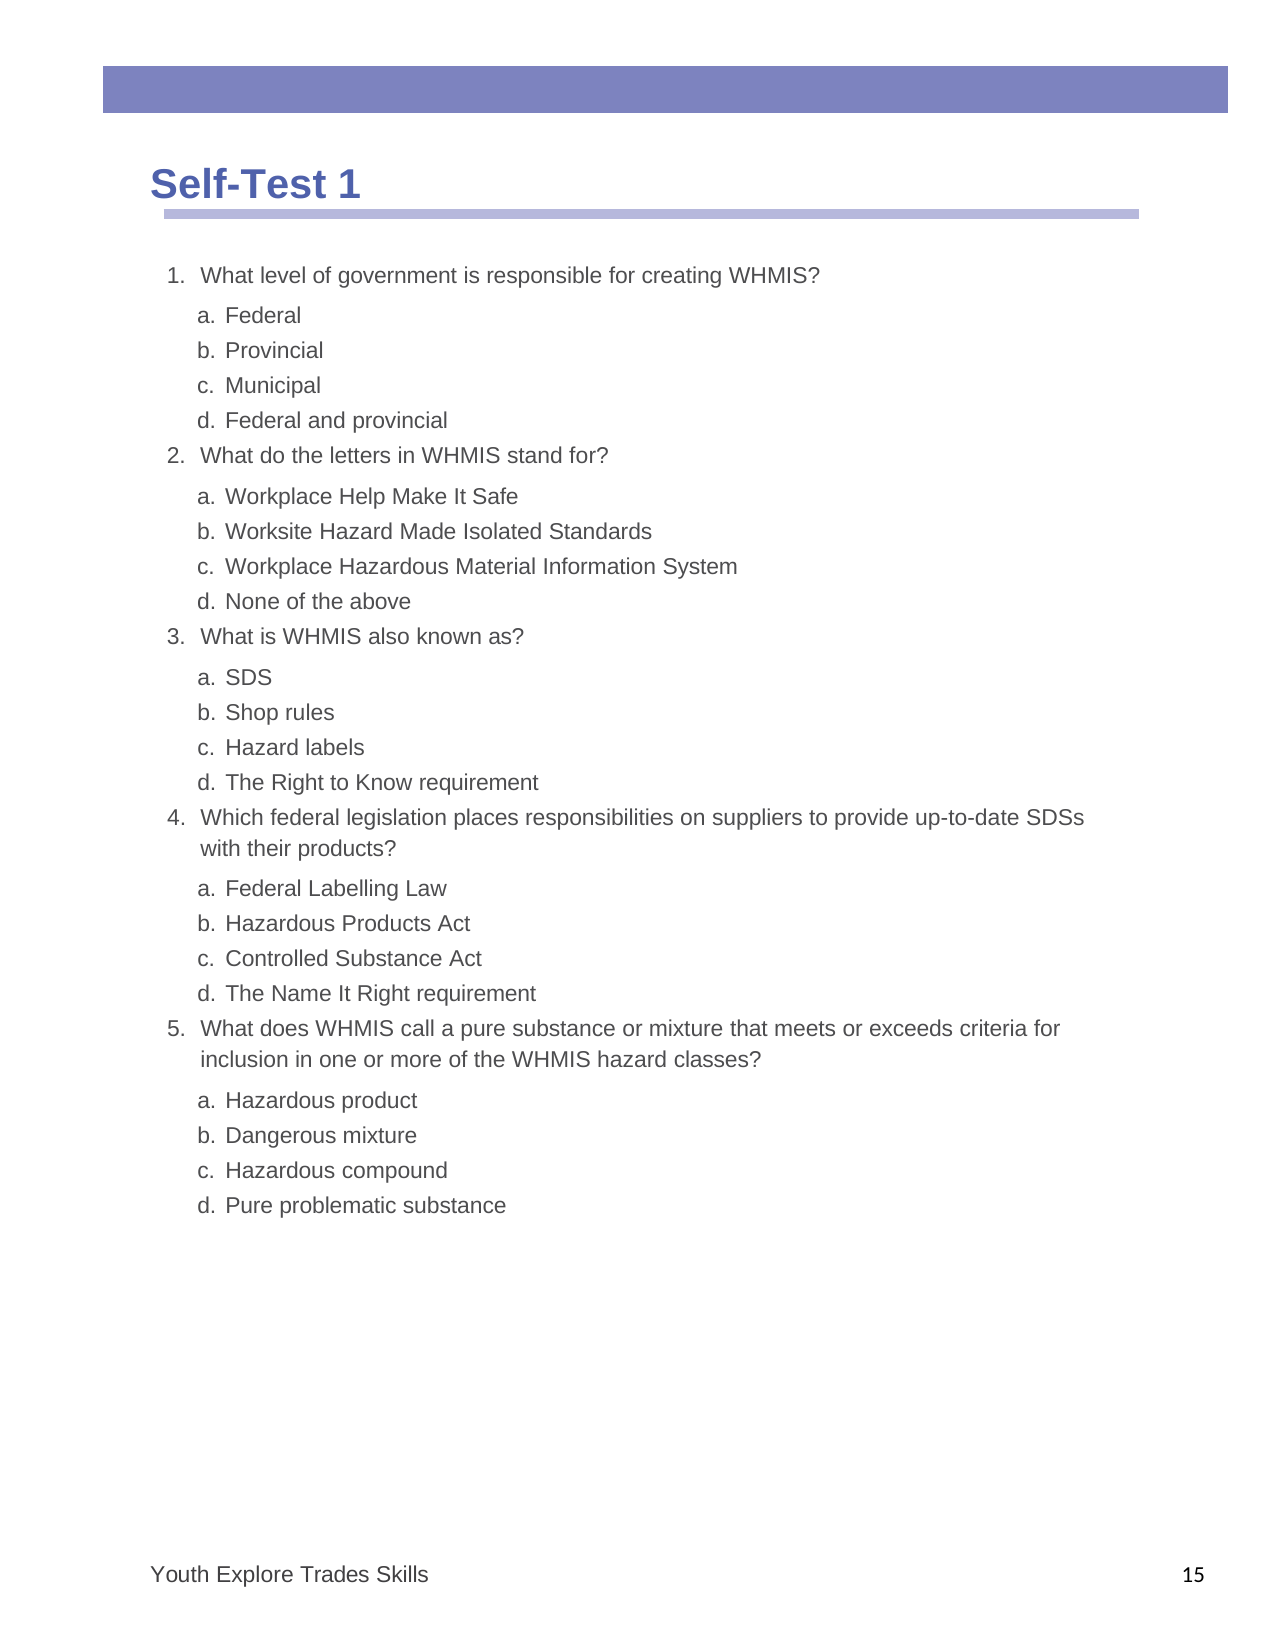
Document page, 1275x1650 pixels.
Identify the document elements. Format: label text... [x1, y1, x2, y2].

list Federal and provincial [197, 407, 1239, 433]
list Worksite Hazard Made Isolated Standards [197, 518, 1239, 544]
list What do the letters in WHMIS stand for? [167, 442, 1239, 468]
list The Right to Know requirement [197, 768, 1239, 795]
list What level of government is responsible for creating WHMIS? [167, 262, 1239, 288]
list Which federal legislation places responsibilities on suppliers to provide up-to-date SDSs with their products? [167, 803, 1091, 861]
list Provincial [197, 337, 1239, 363]
list Dangerous mixture [197, 1122, 1239, 1148]
list Hazard labels [197, 733, 1239, 760]
list Hazardous Products Act [197, 910, 1239, 936]
list Pure problematic substance [197, 1192, 1239, 1218]
list Controlled Substance Act [197, 945, 1239, 971]
subtitle Self-Test 1 [150, 160, 1239, 208]
list Hazardous product [197, 1087, 1239, 1113]
list Federal [197, 302, 1239, 328]
list Federal Labelling Law [197, 875, 1239, 901]
list Workplace Help Make It Safe [197, 483, 1239, 509]
list SDS [197, 663, 1239, 690]
list Municipal [197, 372, 1239, 398]
list The Name It Right requirement [197, 980, 1239, 1006]
list What is WHMIS also known as? [167, 623, 1239, 649]
list Workplace Hazardous Material Information System [197, 553, 1239, 579]
list None of the above [197, 588, 1239, 614]
list Shop rules [197, 698, 1239, 725]
list Hazardous compound [197, 1157, 1239, 1183]
list What does WHMIS call a pure substance or mixture that meets or exceeds criteria for inclusion in one or more of the WHMIS hazard classes? [167, 1015, 1066, 1072]
